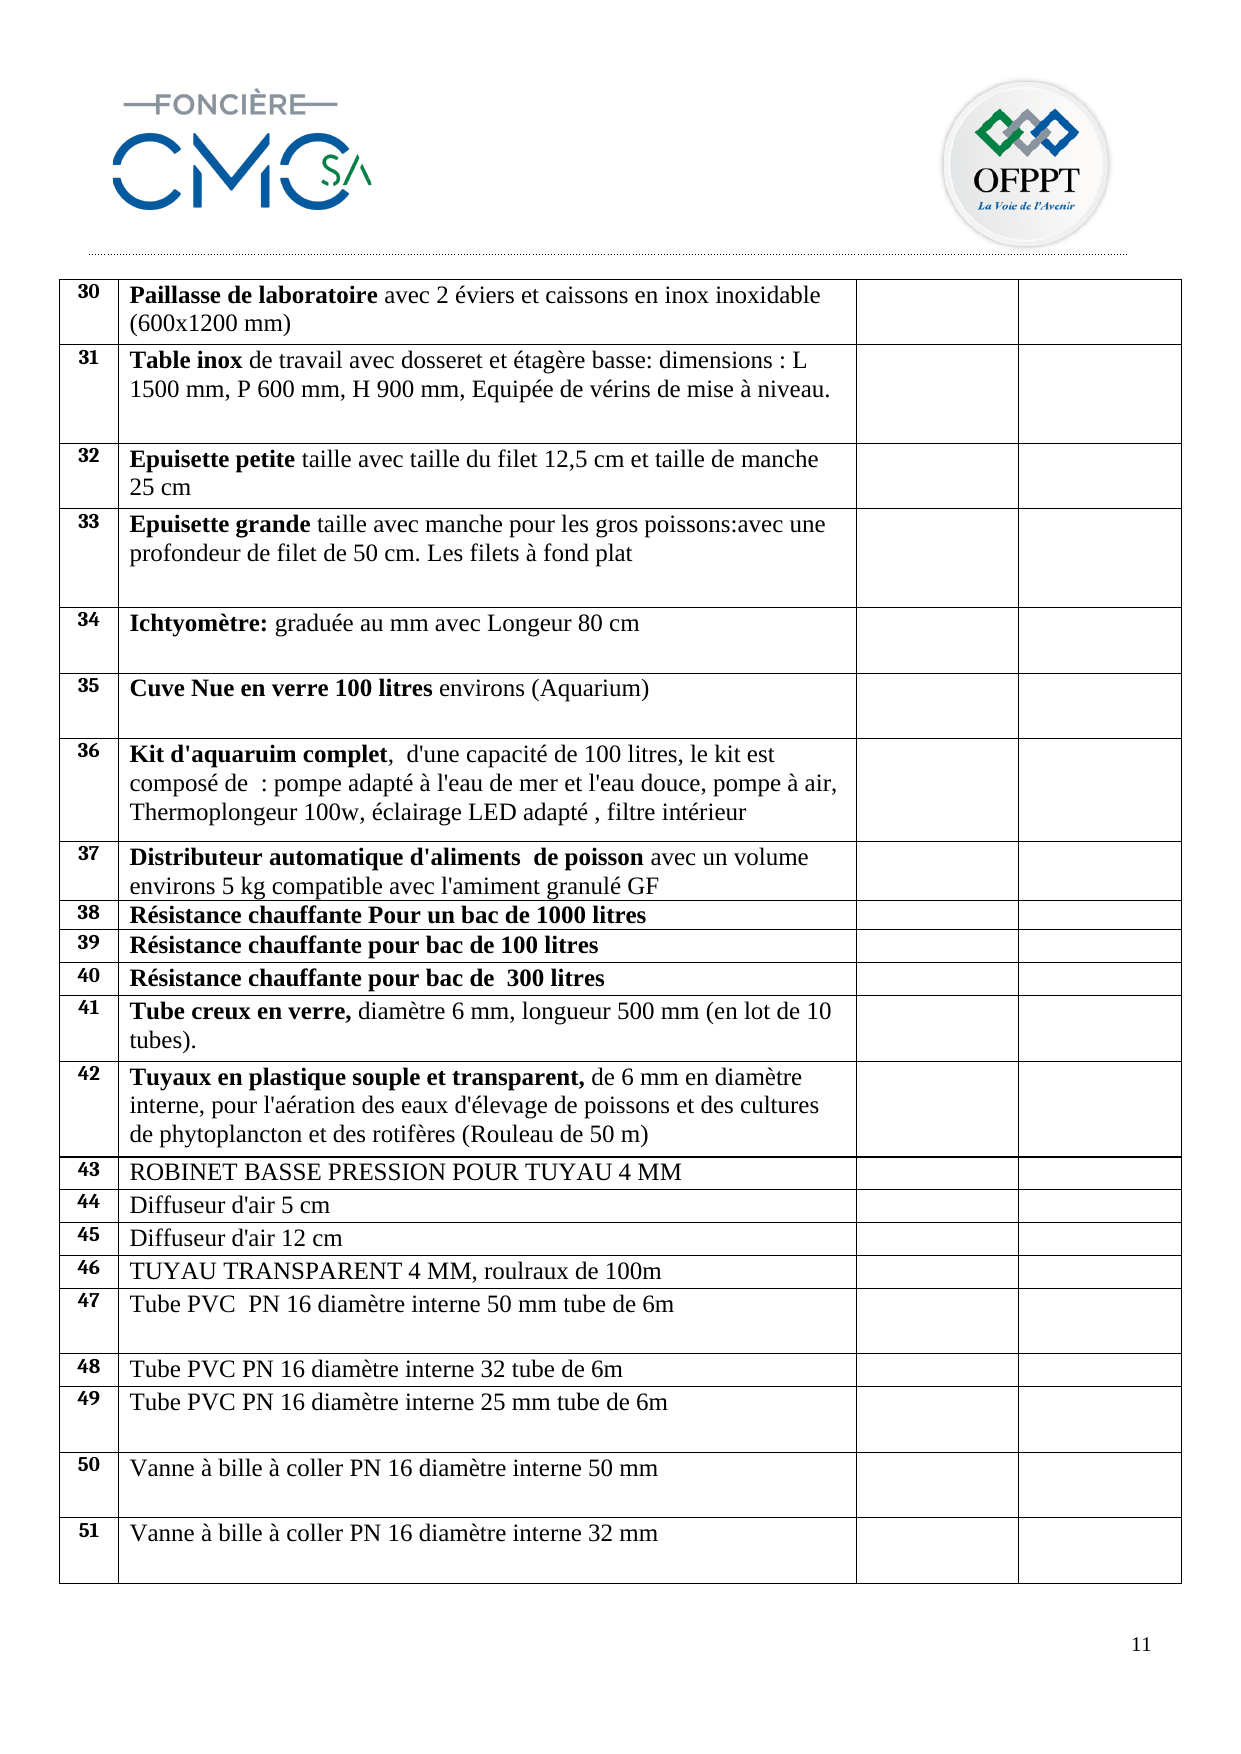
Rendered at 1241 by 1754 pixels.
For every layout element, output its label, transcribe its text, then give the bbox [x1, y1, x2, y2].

table_cell [857, 1223, 1018, 1255]
table_cell 35 [60, 674, 118, 738]
table_cell Tuyaux en plastique souple et transparent, de 6 mm en diamètre interne, pour l'aération des eaux d'élevage de poissons et des cultures de phytoplancton et des rotifères (Rouleau de 50 m) [119, 1062, 856, 1156]
table_cell [1019, 674, 1181, 738]
table_cell Kit d'aquaruim complet, d'une capacité de 100 litres, le kit est composé de : pompe adapté à l'eau de mer et l'eau douce, pompe à air, Thermoplongeur 100w, éclairage LED adapté , filtre intérieur [119, 739, 856, 841]
table_cell Vanne à bille à coller PN 16 diamètre interne 32 mm [119, 1518, 856, 1583]
picture [935, 73, 1116, 254]
table_cell [1019, 1354, 1181, 1386]
table_cell [857, 509, 1018, 607]
table_cell 47 [60, 1289, 118, 1353]
table_cell [1019, 1289, 1181, 1353]
table_cell ROBINET BASSE PRESSION POUR TUYAU 4 MM [119, 1158, 856, 1189]
table_cell [857, 1518, 1018, 1583]
table_cell Diffuseur d'air 12 cm [119, 1223, 856, 1255]
table_cell [1019, 509, 1181, 607]
table_cell 48 [60, 1354, 118, 1386]
table_cell 40 [60, 963, 118, 995]
table_cell 42 [60, 1062, 118, 1156]
table_cell [1019, 1387, 1181, 1452]
table_cell Résistance chauffante pour bac de 100 litres [119, 930, 856, 962]
table_cell [1019, 1453, 1181, 1517]
table_cell [857, 345, 1018, 443]
table_cell Résistance chauffante Pour un bac de 1000 litres [119, 901, 856, 929]
table_cell Résistance chauffante pour bac de 300 litres [119, 963, 856, 995]
table_cell [857, 608, 1018, 672]
table_cell 34 [60, 608, 118, 672]
table_cell [857, 930, 1018, 962]
table_cell [1019, 930, 1181, 962]
table_cell [1019, 842, 1181, 899]
table_cell [857, 1453, 1018, 1517]
table_cell 31 [60, 345, 118, 443]
table_cell 41 [60, 996, 118, 1061]
table_cell 30 [60, 280, 118, 344]
table_cell [857, 996, 1018, 1061]
table_cell Diffuseur d'air 5 cm [119, 1190, 856, 1222]
table_cell 44 [60, 1190, 118, 1222]
table_cell Epuisette grande taille avec manche pour les gros poissons:avec une profondeur de filet de 50 cm. Les filets à fond plat [119, 509, 856, 607]
table_cell Vanne à bille à coller PN 16 diamètre interne 50 mm [119, 1453, 856, 1517]
table_cell TUYAU TRANSPARENT 4 MM, roulraux de 100m [119, 1256, 856, 1288]
table_cell [1019, 963, 1181, 995]
table_cell Epuisette petite taille avec taille du filet 12,5 cm et taille de manche 25 cm [119, 444, 856, 508]
table_cell [857, 842, 1018, 899]
table_cell [857, 1256, 1018, 1288]
table_cell Ichtyomètre: graduée au mm avec Longeur 80 cm [119, 608, 856, 672]
table_cell 38 [60, 901, 118, 929]
table_cell [1019, 901, 1181, 929]
table_cell 37 [60, 842, 118, 899]
table_cell [1019, 1158, 1181, 1189]
table_cell 32 [60, 444, 118, 508]
table_cell [1019, 444, 1181, 508]
table_cell 43 [60, 1158, 118, 1189]
table_cell [1019, 280, 1181, 344]
table_cell [1019, 608, 1181, 672]
table_cell Tube PVC PN 16 diamètre interne 25 mm tube de 6m [119, 1387, 856, 1452]
table_cell 39 [60, 930, 118, 962]
table_cell [1019, 996, 1181, 1061]
table_cell 49 [60, 1387, 118, 1452]
table_cell [857, 901, 1018, 929]
table_cell [857, 739, 1018, 841]
table_cell 50 [60, 1453, 118, 1517]
table_cell Distributeur automatique d'aliments de poisson avec un volume environs 5 kg compatible avec l'amiment granulé GF [119, 842, 856, 899]
table_cell Tube creux en verre, diamètre 6 mm, longueur 500 mm (en lot de 10 tubes). [119, 996, 856, 1061]
table_cell [857, 1062, 1018, 1156]
table_cell [857, 1158, 1018, 1189]
table_cell Tube PVC PN 16 diamètre interne 50 mm tube de 6m [119, 1289, 856, 1353]
table_cell [857, 1190, 1018, 1222]
table_cell 33 [60, 509, 118, 607]
table_cell Tube PVC PN 16 diamètre interne 32 tube de 6m [119, 1354, 856, 1386]
table_cell Paillasse de laboratoire avec 2 éviers et caissons en inox inoxidable (600x1200 mm) [119, 280, 856, 344]
table_cell [1019, 1062, 1181, 1156]
table_cell [857, 674, 1018, 738]
table_cell [857, 963, 1018, 995]
table_cell 36 [60, 739, 118, 841]
table_cell 46 [60, 1256, 118, 1288]
table_cell [1019, 1190, 1181, 1222]
table_cell [857, 1354, 1018, 1386]
table_cell Cuve Nue en verre 100 litres environs (Aquarium) [119, 674, 856, 738]
table_cell [1019, 739, 1181, 841]
table_cell [857, 444, 1018, 508]
table_cell [857, 280, 1018, 344]
table_cell [1019, 1223, 1181, 1255]
table_cell [857, 1289, 1018, 1353]
table_cell 51 [60, 1518, 118, 1583]
table_cell [1019, 1518, 1181, 1583]
picture [112, 88, 372, 210]
table_cell Table inox de travail avec dosseret et étagère basse: dimensions : L 1500 mm, P 600 mm, H 900 mm, Equipée de vérins de mise à niveau. [119, 345, 856, 443]
table_cell [857, 1387, 1018, 1452]
table_cell [1019, 345, 1181, 443]
table_cell [1019, 1256, 1181, 1288]
table_cell 45 [60, 1223, 118, 1255]
